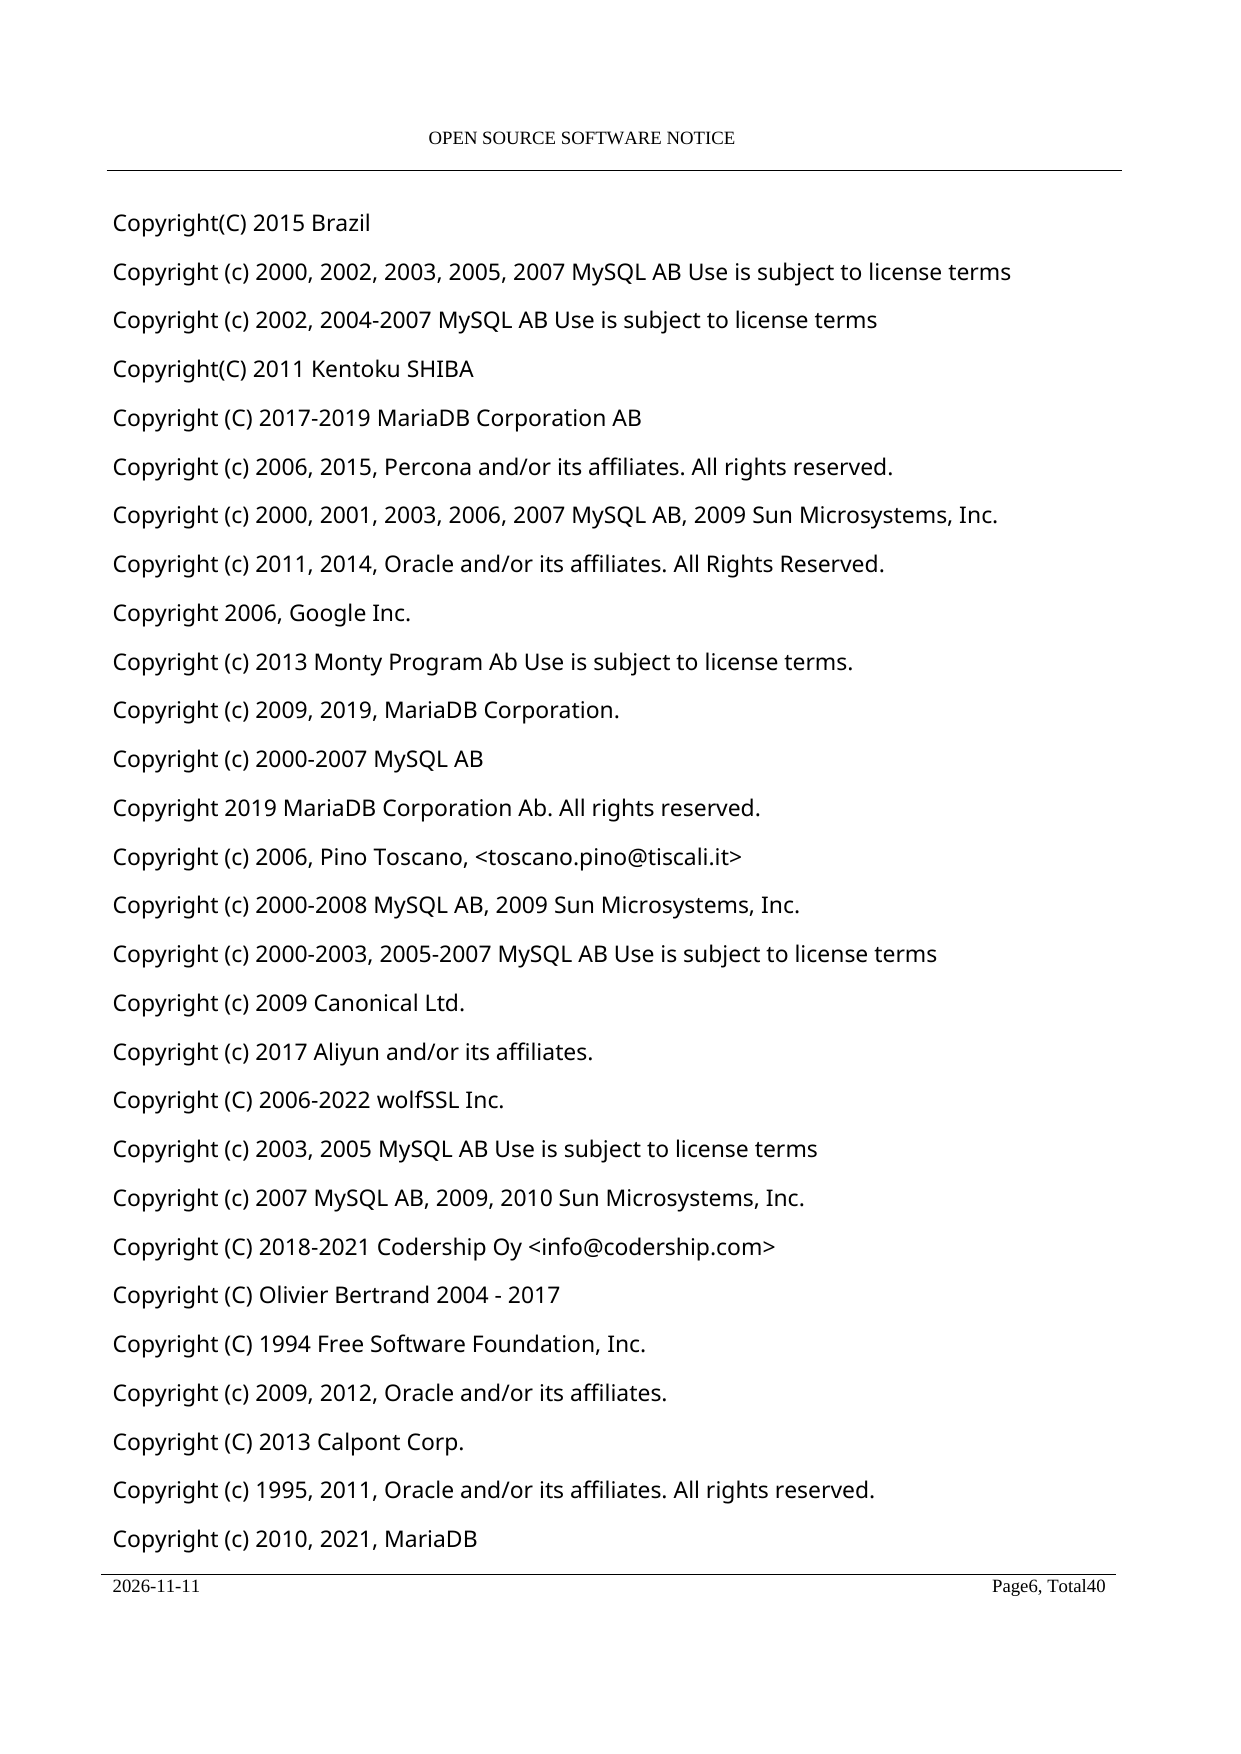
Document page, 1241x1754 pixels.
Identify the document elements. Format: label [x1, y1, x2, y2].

text [112, 206, 1128, 1555]
